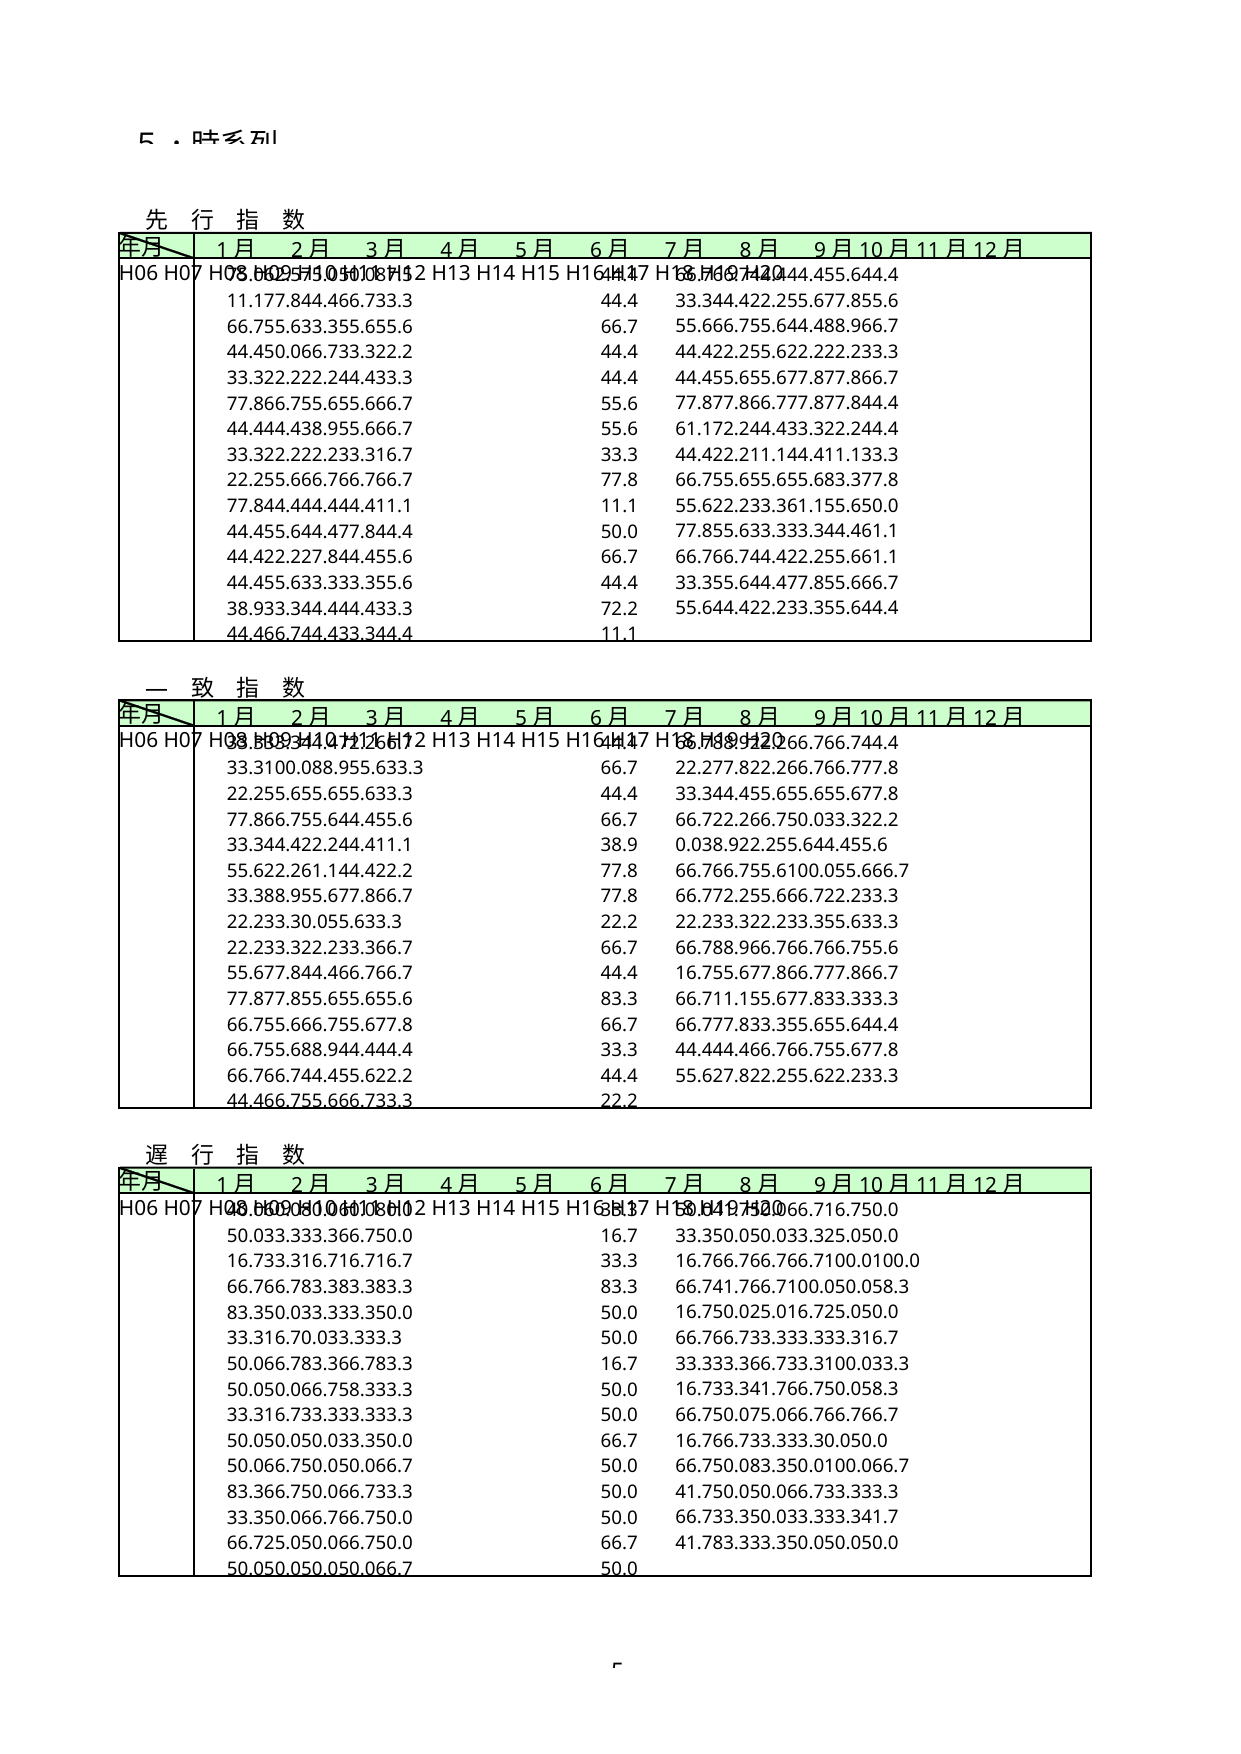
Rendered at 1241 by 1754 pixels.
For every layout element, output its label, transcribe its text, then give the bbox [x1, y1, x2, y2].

text 遅 行 指 数 [145, 1139, 1142, 1170]
list 致 指 数 [145, 671, 1142, 703]
subtitle 先 行 指 数 [145, 204, 1142, 235]
